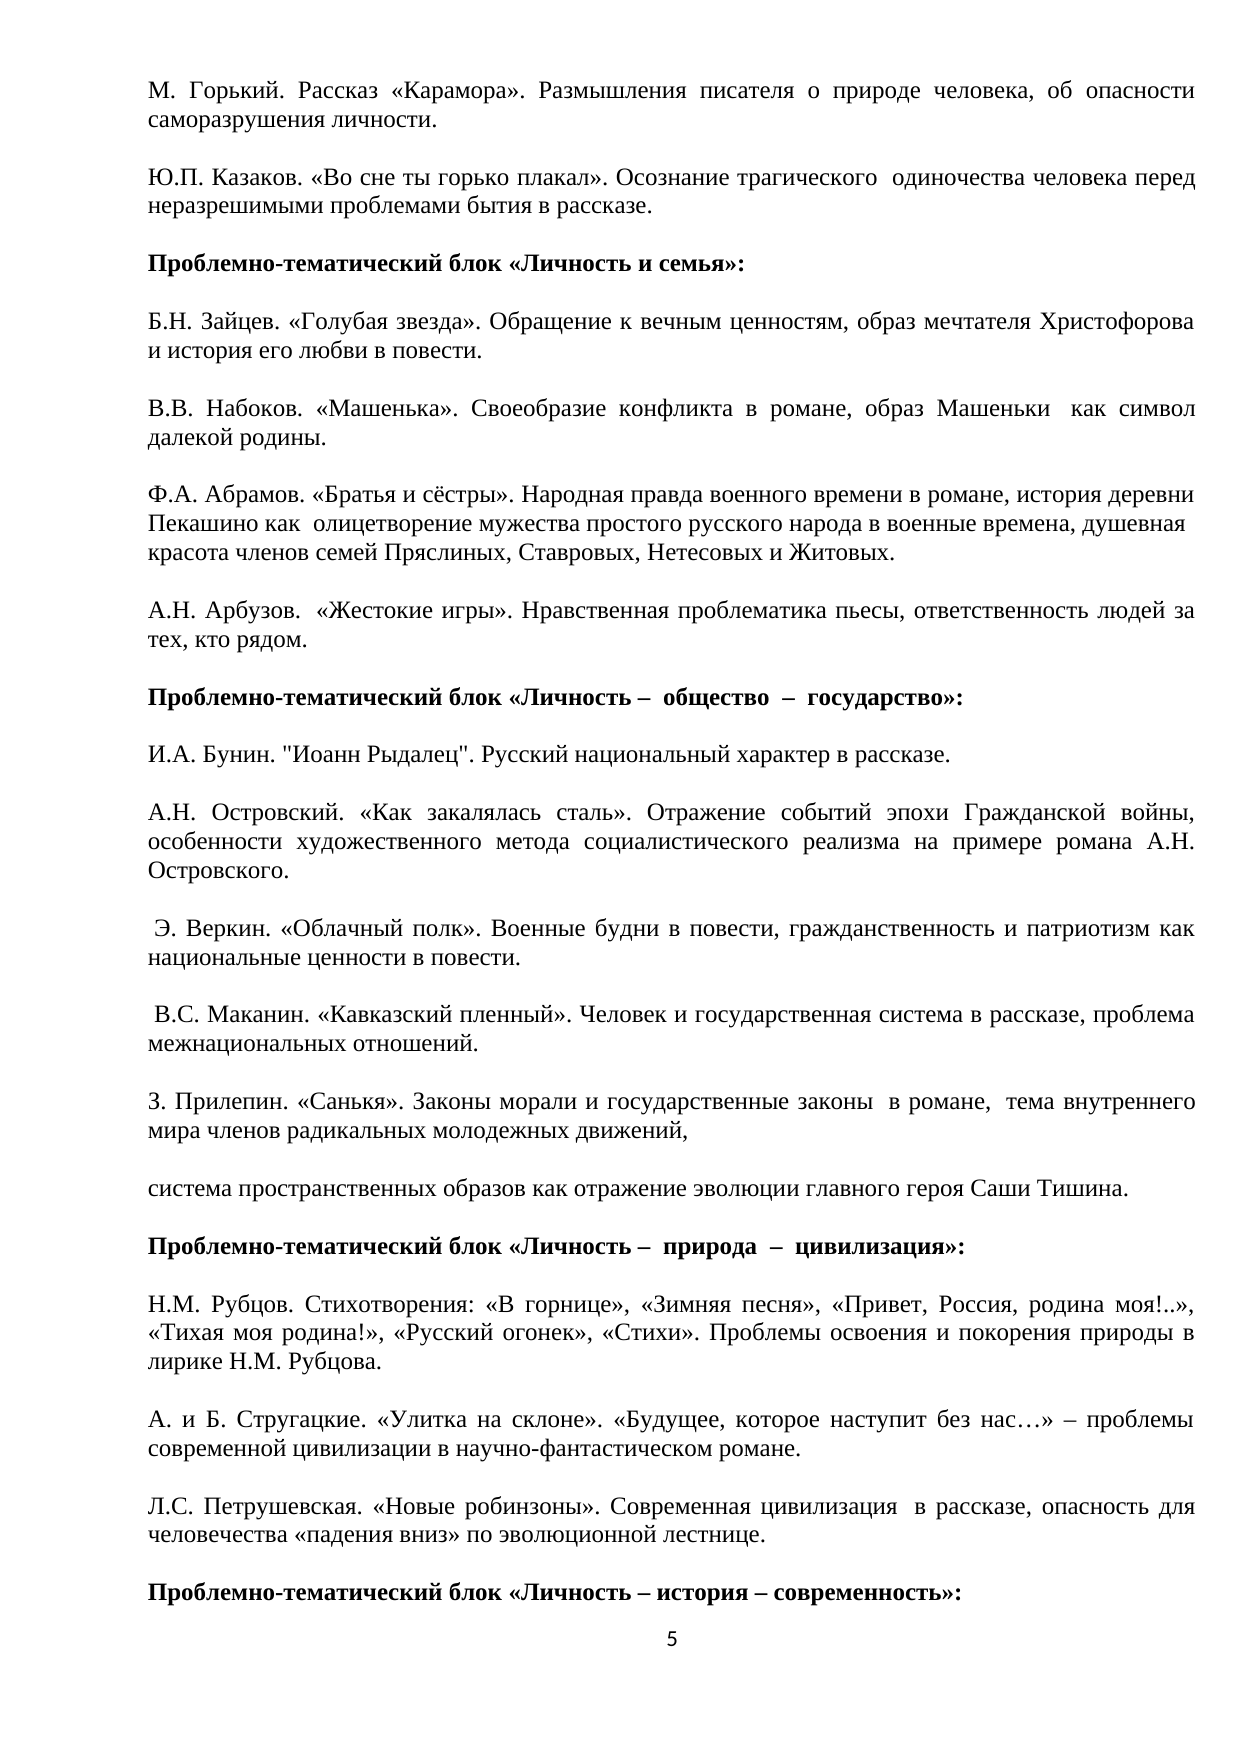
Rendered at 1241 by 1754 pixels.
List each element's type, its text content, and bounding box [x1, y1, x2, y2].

text Л.С. Петрушевская. «Новые робинзоны». Современная цивилизация в рассказе, опасность для человечества «падения вниз» по эволюционной лестнице. [148, 1491, 1196, 1548]
text А.Н. Арбузов. «Жестокие игры». Нравственная проблематика пьесы, ответственность людей за тех, кто рядом. [148, 595, 1196, 652]
text Н.М. Рубцов. Стихотворения: «В горнице», «Зимняя песня», «Привет, Россия, родина моя!..», «Тихая моя родина!», «Русский огонек», «Стихи». Проблемы освоения и покорения природы в лирике Н.М. Рубцова. [148, 1289, 1196, 1375]
text З. Прилепин. «Санькя». Законы морали и государственные законы в романе, тема внутреннего мира членов радикальных молодежных движений, [148, 1086, 1196, 1144]
text Проблемно-тематический блок «Личность – природа – цивилизация»: [148, 1231, 1196, 1259]
text Б.Н. Зайцев. «Голубая звезда». Обращение к вечным ценностям, образ мечтателя Христофорова и история его любви в повести. [148, 306, 1196, 364]
text система пространственных образов как отражение эволюции главного героя Саши Тишина. [148, 1173, 1196, 1202]
text Ю.П. Казаков. «Во сне ты горько плакал». Осознание трагического одиночества человека перед неразрешимыми проблемами бытия в рассказе. [148, 162, 1196, 219]
text М. Горький. Рассказ «Карамора». Размышления писателя о природе человека, об опасности саморазрушения личности. [148, 75, 1196, 132]
text И.А. Бунин. "Иоанн Рыдалец". Русский национальный характер в рассказе. [148, 739, 1196, 768]
text А.Н. Островский. «Как закалялась сталь». Отражение событий эпохи Гражданской войны, особенности художественного метода социалистического реализма на примере романа А.Н. Островского. [148, 797, 1196, 884]
text В.С. Маканин. «Кавказский пленный». Человек и государственная система в рассказе, проблема межнациональных отношений. [148, 999, 1196, 1057]
text А. и Б. Стругацкие. «Улитка на склоне». «Будущее, которое наступит без нас…» – проблемы современной цивилизации в научно-фантастическом романе. [148, 1404, 1196, 1462]
text Проблемно-тематический блок «Личность – история – современность»: [148, 1577, 1196, 1606]
text В.В. Набоков. «Машенька». Своеобразие конфликта в романе, образ Машеньки как символ далекой родины. [148, 393, 1196, 450]
text Ф.А. Абрамов. «Братья и сёстры». Народная правда военного времени в романе, история деревни Пекашино как олицетворение мужества простого русского народа в военные времена, душевная красота членов семей Пряслиных, Ставровых, Нетесовых и Житовых. [148, 479, 1196, 566]
text Э. Веркин. «Облачный полк». Военные будни в повести, гражданственность и патриотизм как национальные ценности в повести. [148, 913, 1196, 970]
text Проблемно-тематический блок «Личность и семья»: [148, 248, 1196, 277]
text Проблемно-тематический блок «Личность – общество – государство»: [148, 682, 1196, 710]
